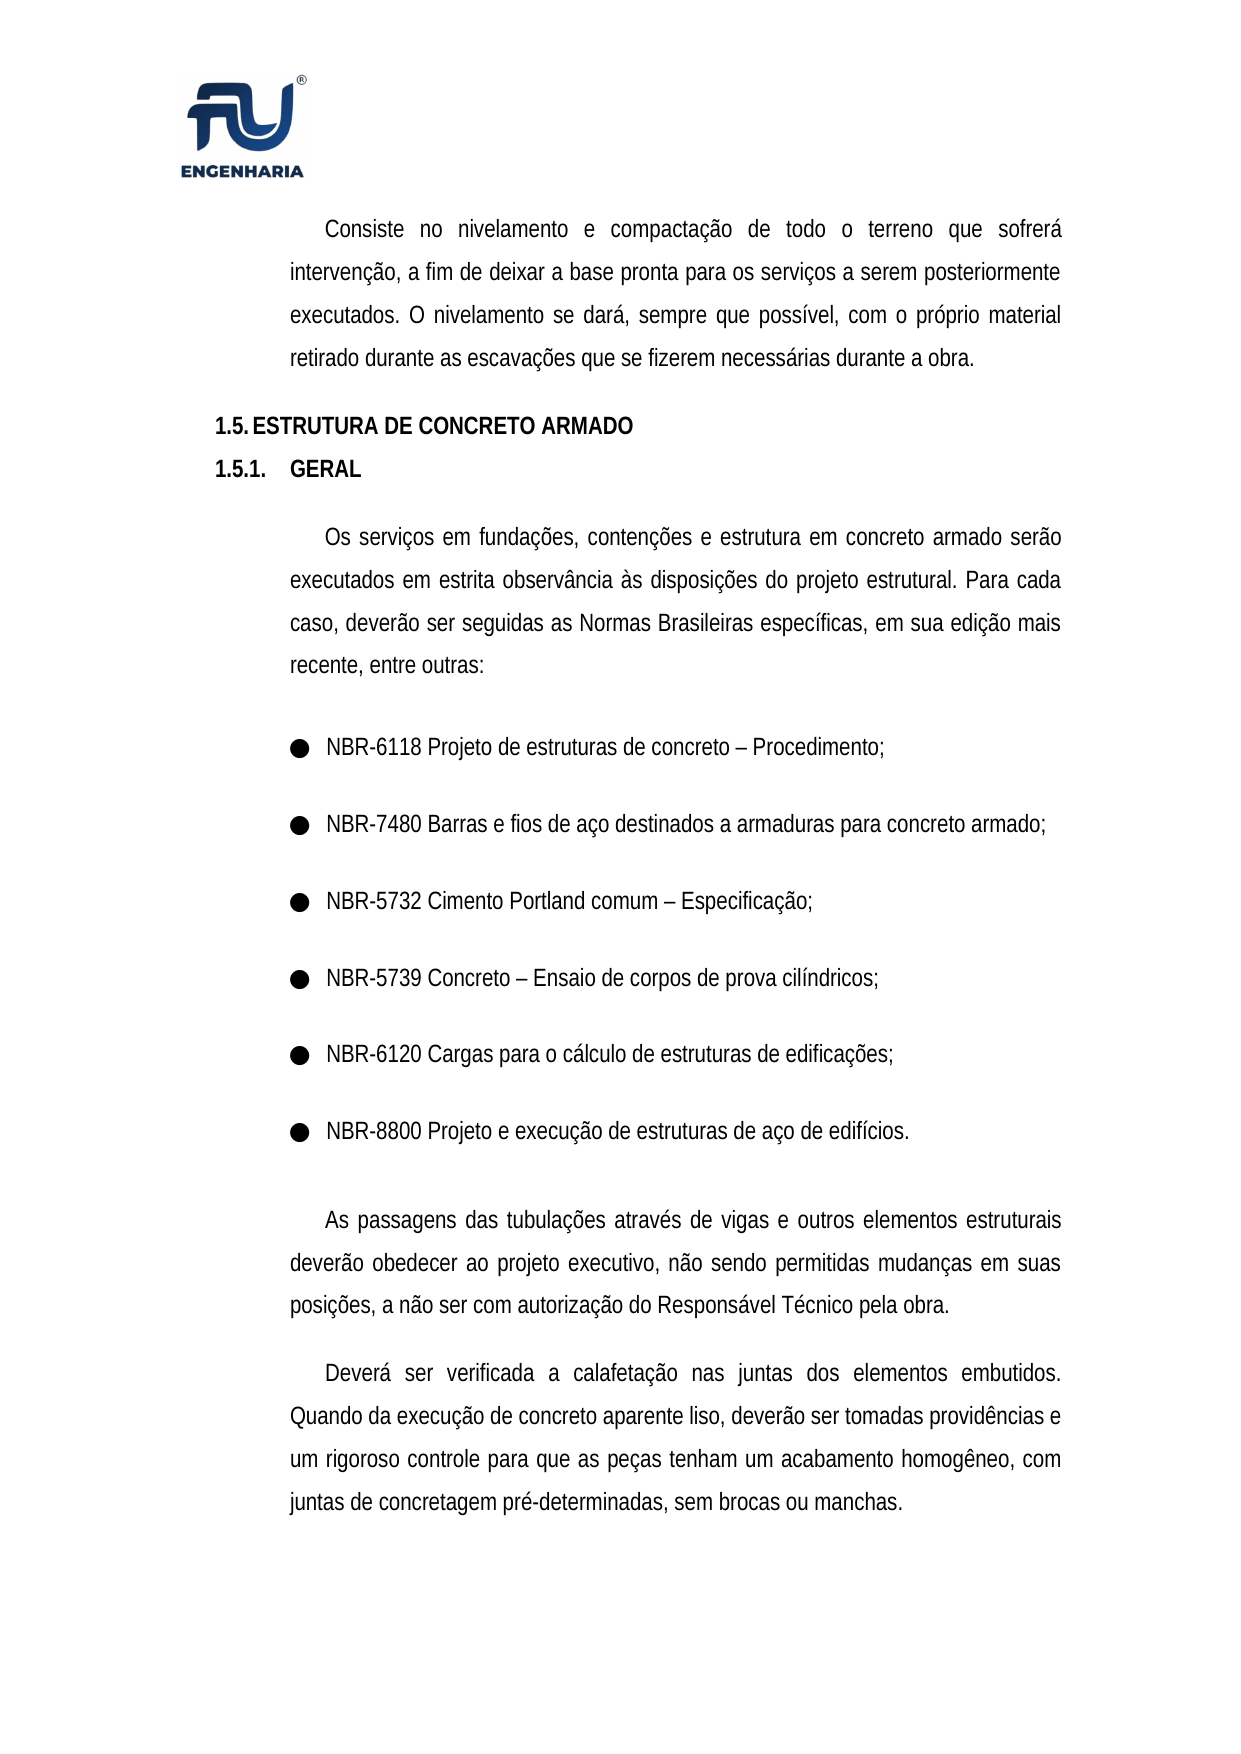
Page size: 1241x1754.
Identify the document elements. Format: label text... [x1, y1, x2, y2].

text Os serviços em fundações, contenções e estrutura em concreto armado serão executados em estrita observância às disposições do projeto estrutural. Para cada caso, deverão ser seguidas as Normas Brasileiras específicas, em sua edição mais recente, entre outras: [290, 522, 1063, 679]
list NBR-7480 Barras e fios de aço destinados a armaduras para concreto armado; [288, 795, 1063, 847]
text Deverá ser verificada a calafetação nas juntas dos elementos embutidos. Quando da execução de concreto aparente liso, deverão ser tomadas providências e um rigoroso controle para que as peças tenham um acabamento homogêneo, com juntas de concretagem pré-determinadas, sem brocas ou manchas. [290, 1358, 1063, 1516]
picture [177, 73, 311, 179]
list GERAL [215, 454, 1063, 482]
list NBR-6118 Projeto de estruturas de concreto – Procedimento; [288, 718, 1063, 770]
text Consiste no nivelamento e compactação de todo o terreno que sofrerá intervenção, a fim de deixar a base pronta para os serviços a serem posteriormente executados. O nivelamento se dará, sempre que possível, com o próprio material retirado durante as escavações que se fizerem necessárias durante a obra. [290, 214, 1063, 372]
list NBR-5739 Concreto – Ensaio de corpos de prova cilíndricos; [288, 949, 1063, 1000]
list ESTRUTURA DE CONCRETO ARMADO [215, 411, 1063, 439]
list NBR-5732 Cimento Portland comum – Especificação; [288, 872, 1063, 923]
list NBR-8800 Projeto e execução de estruturas de aço de edifícios. [288, 1103, 1063, 1154]
list NBR-6120 Cargas para o cálculo de estruturas de edificações; [288, 1026, 1063, 1077]
text As passagens das tubulações através de vigas e outros elementos estruturais deverão obedecer ao projeto executivo, não sendo permitidas mudanças em suas posições, a não ser com autorização do Responsável Técnico pela obra. [290, 1205, 1063, 1319]
